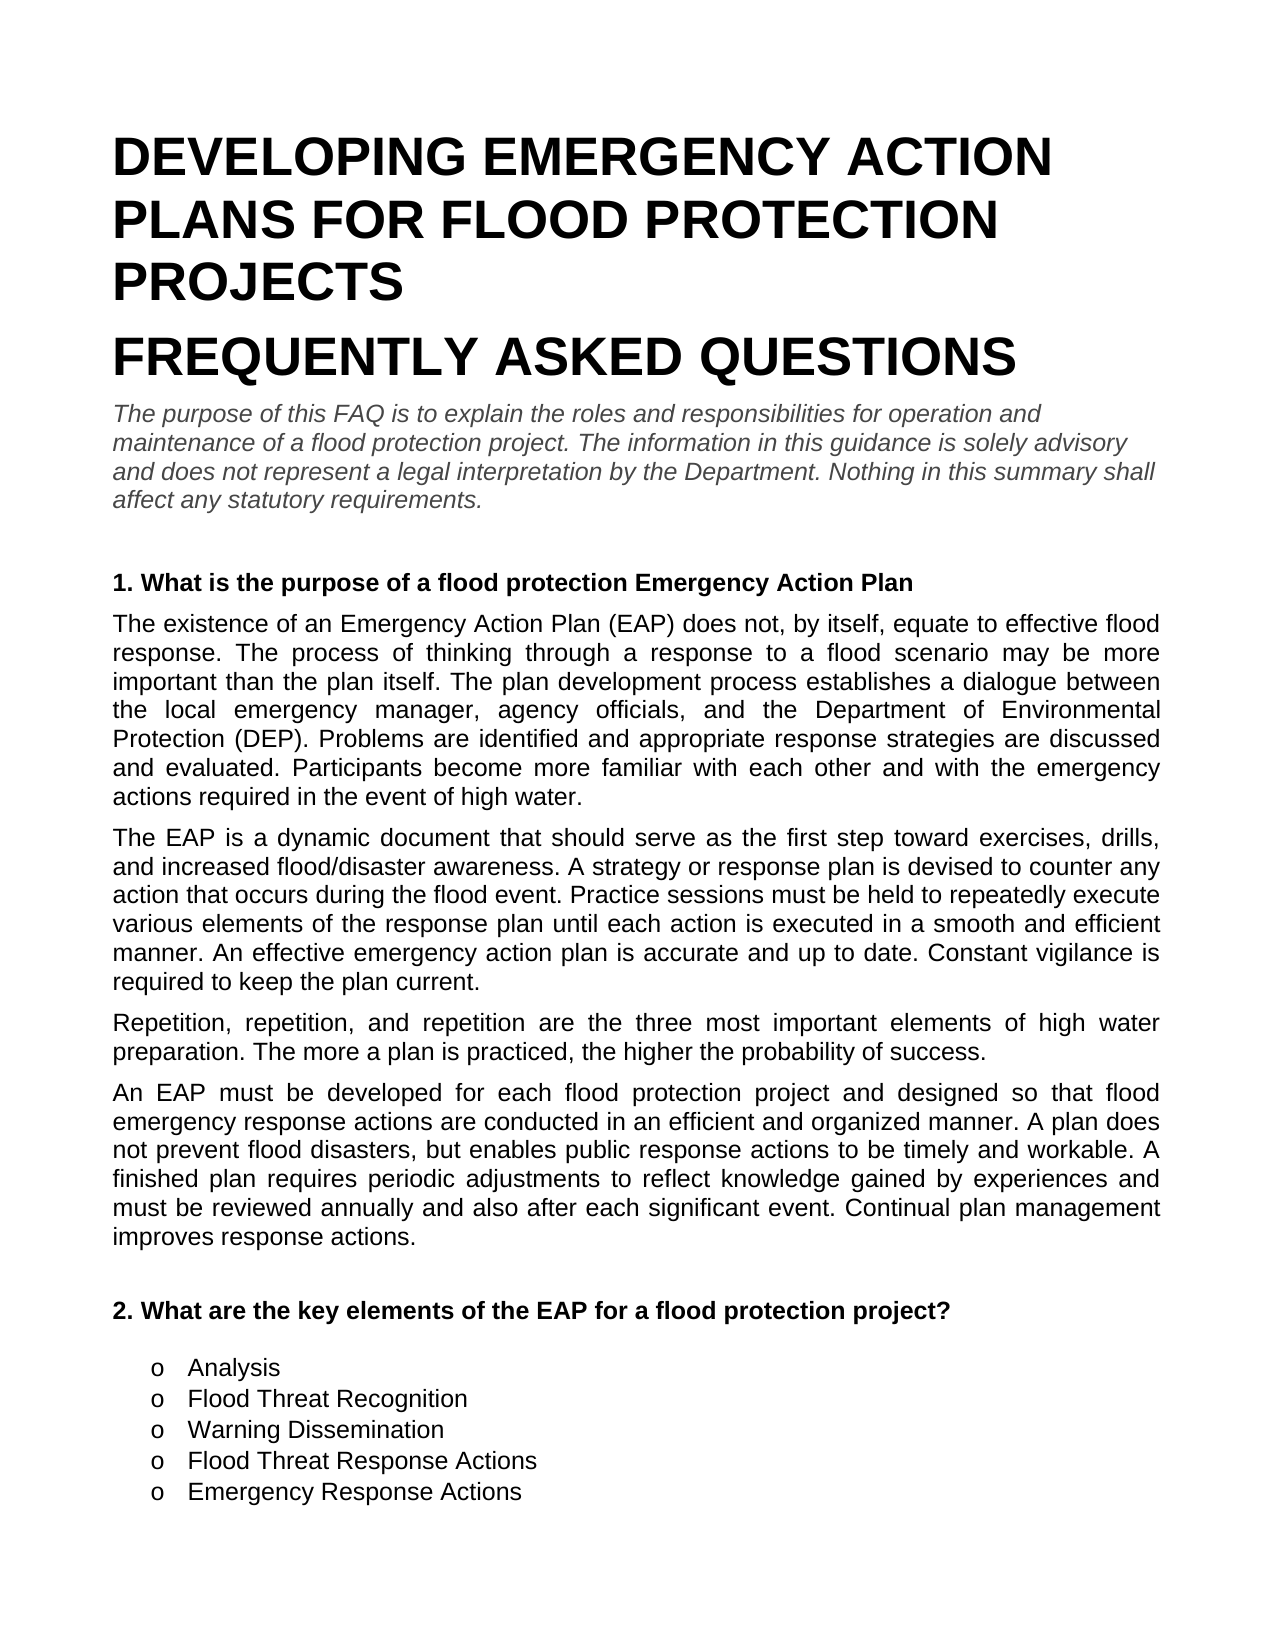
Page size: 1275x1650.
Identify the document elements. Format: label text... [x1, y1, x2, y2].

text The EAP is a dynamic document that should serve as the first step toward exercises, drills, and increased flood/disaster awareness. A strategy or response plan is devised to counter any action that occurs during the flood event. Practice sessions must be held to repeatedly execute various elements of the response plan until each action is executed in a smooth and efficient manner. An effective emergency action plan is accurate and up to date. Constant vigilance is required to keep the plan current. [112, 823, 1162, 995]
list Flood Threat Response Actions [150, 1446, 1162, 1477]
text The purpose of this FAQ is to explain the roles and responsibilities for operation and maintenance of a flood protection project. The information in this guidance is solely advisory and does not represent a legal interpretation by the Department. Nothing in this summary shall affect any statutory requirements. [112, 399, 1162, 514]
list Flood Threat Recognition [150, 1384, 1162, 1415]
list What are the key elements of the EAP for a flood protection project? [112, 1296, 1162, 1324]
text Repetition, repetition, and repetition are the three most important elements of high water preparation. The more a plan is practiced, the higher the probability of success. [112, 1008, 1162, 1065]
list Warning Dissemination [150, 1415, 1162, 1446]
list What is the purpose of a flood protection Emergency Action Plan [112, 568, 1162, 597]
text FREQUENTLY ASKED QUESTIONS [112, 324, 1162, 387]
list Emergency Response Actions [150, 1477, 1162, 1508]
text The existence of an Emergency Action Plan (EAP) does not, by itself, equate to effective flood response. The process of thinking through a response to a flood scenario may be more important than the plan itself. The plan development process establishes a dialogue between the local emergency manager, agency officials, and the Department of Environmental Protection (DEP). Problems are identified and appropriate response strategies are discussed and evaluated. Participants become more familiar with each other and with the emergency actions required in the event of high water. [112, 609, 1162, 810]
list Analysis [150, 1353, 1162, 1384]
text DEVELOPING EMERGENCY ACTION PLANS FOR FLOOD PROTECTION PROJECTS [112, 125, 1162, 312]
text An EAP must be developed for each flood protection project and designed so that flood emergency response actions are conducted in an efficient and organized manner. A plan does not prevent flood disasters, but enables public response actions to be timely and workable. A finished plan requires periodic adjustments to reflect knowledge gained by experiences and must be reviewed annually and also after each significant event. Continual plan management improves response actions. [112, 1078, 1162, 1250]
